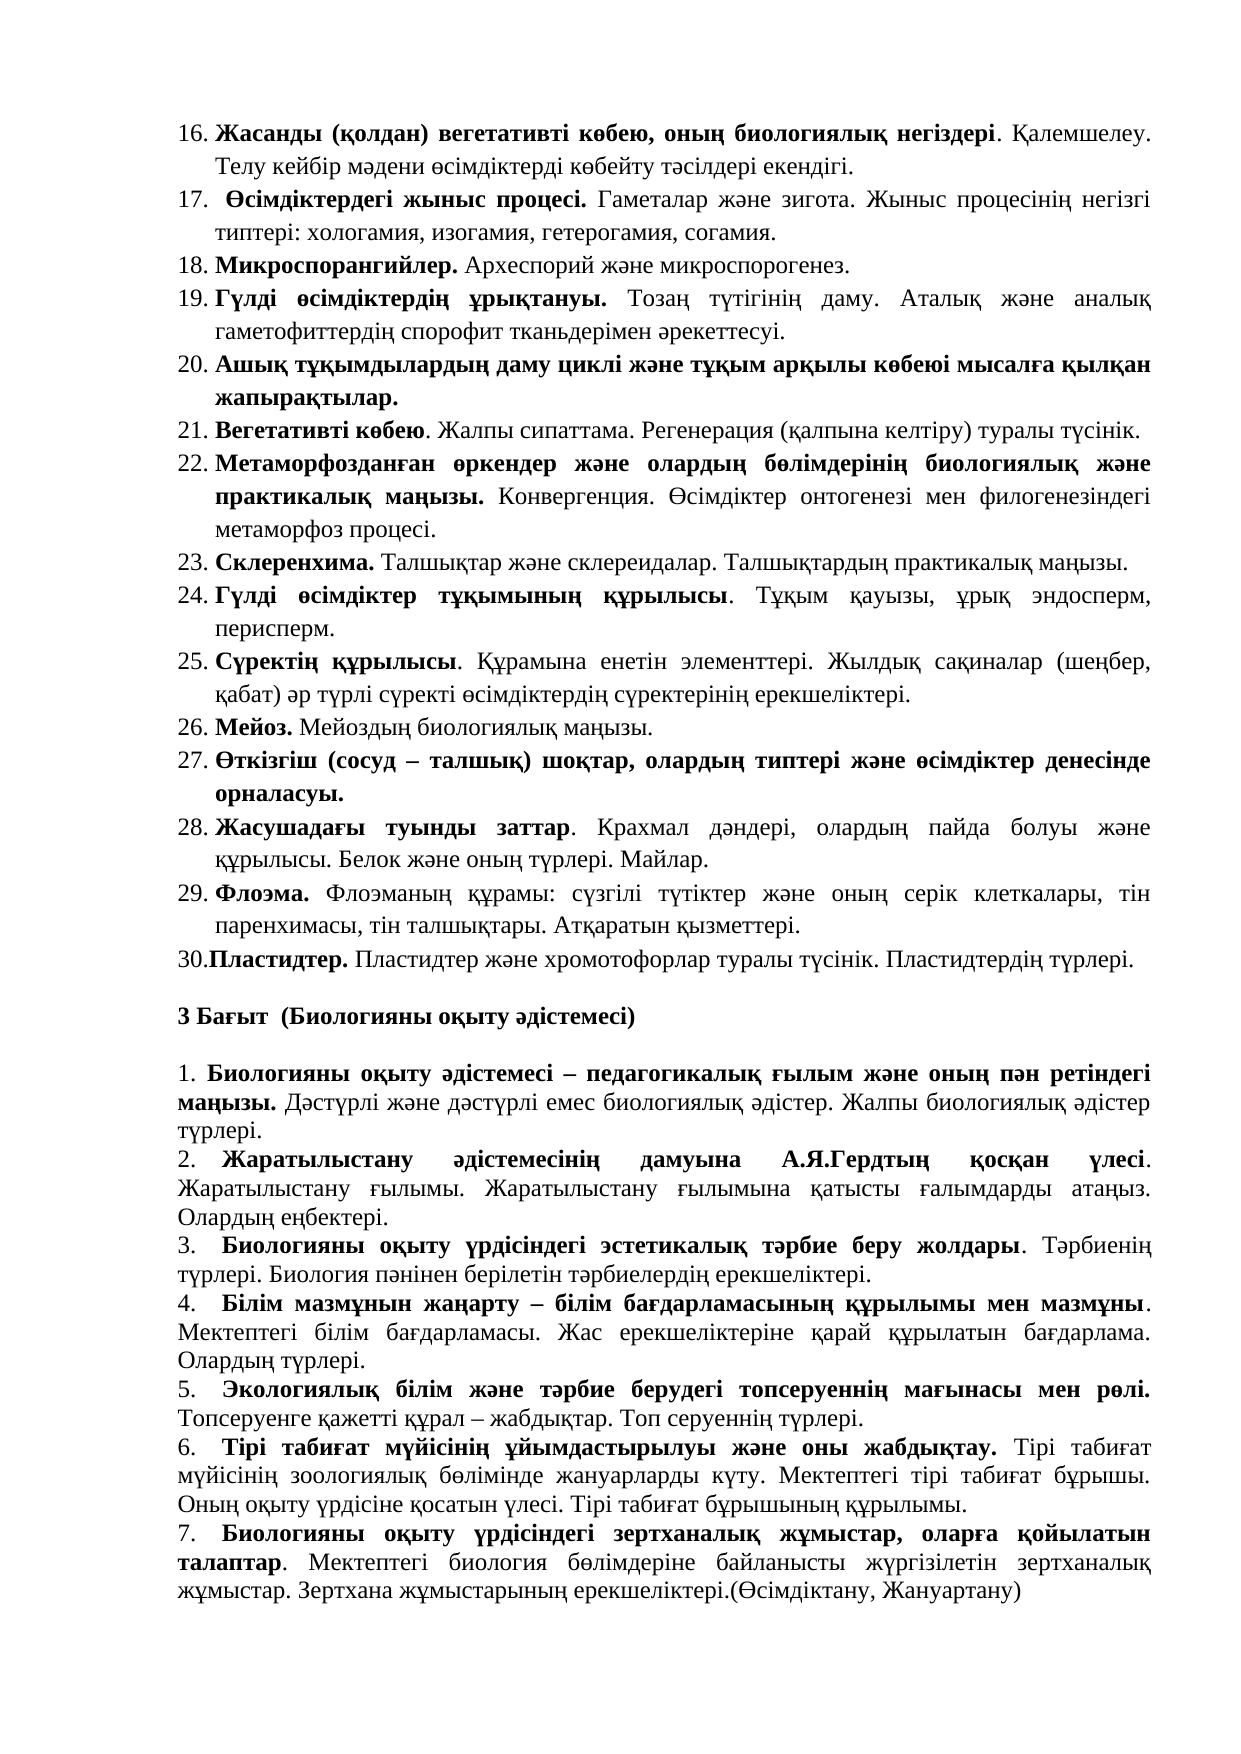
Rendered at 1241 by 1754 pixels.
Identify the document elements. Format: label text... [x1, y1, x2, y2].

list Гүлді өсімдіктердің ұрықтануы. Тозаң түтігінің даму. Аталық және аналық гаметофиттердің спорофит тканьдерімен әрекеттесуі. [177, 283, 1152, 345]
list Биологияны оқыту әдістемесі – педагогикалық ғылым және оның пән ретіндегі маңызы. Дәстүрлі және дәстүрлі емес биологиялық әдістер. Жалпы биологиялық әдістер түрлері. [177, 1058, 1152, 1144]
list Жасушадағы туынды заттар. Крахмал дәндері, олардың пайда болуы және құрылысы. Белок және оның түрлері. Майлар. [177, 812, 1152, 873]
list 3 Бағыт (Биологияны оқыту әдістемесі) [177, 1001, 1152, 1030]
list Биологияны оқыту үрдісіндегі эстетикалық тәрбие беру жолдары. Тәрбиенің түрлері. Биология пәнінен берілетін тәрбиелердің ерекшеліктері. [177, 1230, 1152, 1288]
list Экологиялық білім және тәрбие берудегі топсеруеннің мағынасы мен рөлі. Топсеруенге қажетті құрал – жабдықтар. Топ серуеннің түрлері. [177, 1374, 1152, 1432]
list Флоэма. Флоэманың құрамы: сүзгілі түтіктер және оның серік клеткалары, тін паренхимасы, тін талшықтары. Атқаратын қызметтері. [177, 878, 1152, 939]
list Гүлді өсімдіктер тұқымының құрылысы. Тұқым қауызы, ұрық эндосперм, перисперм. [177, 580, 1152, 642]
list Өсімдіктердегі жыныс процесі. Гаметалар және зигота. Жыныс процесінің негізгі типтері: хологамия, изогамия, гетерогамия, согамия. [177, 184, 1152, 246]
list Білім мазмұнын жаңарту – білім бағдарламасының құрылымы мен мазмұны. Мектептегі білім бағдарламасы. Жас ерекшеліктеріне қарай құрылатын бағдарлама. Олардың түрлері. [177, 1288, 1152, 1374]
list Склеренхима. Талшықтар және склереидалар. Талшықтардың практикалық маңызы. [177, 547, 1152, 576]
list Микроспорангийлер. Археспорий және микроспорогенез. [177, 250, 1152, 279]
list 30.Пластидтер. Пластидтер және хромотофорлар туралы түсінік. Пластидтердің түрлері. [177, 944, 1152, 972]
list Тірі табиғат мүйісінің ұйымдастырылуы және оны жабдықтау. Тірі табиғат мүйісінің зоологиялық бөлімінде жануарларды күту. Мектептегі тірі табиғат бұрышы. Оның оқыту үрдісіне қосатын үлесі. Тірі табиғат бұрышының құрылымы. [177, 1432, 1152, 1518]
list Биологияны оқыту үрдісіндегі зертханалық жұмыстар, оларға қойылатын талаптар. Мектептегі биология бөлімдеріне байланысты жүргізілетін зертханалық жұмыстар. Зертхана жұмыстарының ерекшеліктері.(Өсімдіктану, Жануартану) [177, 1518, 1152, 1604]
list Метаморфозданған өркендер және олардың бөлімдерінің биологиялық және практикалық маңызы. Конвергенция. Өсімдіктер онтогенезі мен филогенезіндегі метаморфоз процесі. [177, 448, 1152, 543]
list Жаратылыстану әдістемесінің дамуына А.Я.Гердтың қосқан үлесі. Жаратылыстану ғылымы. Жаратылыстану ғылымына қатысты ғалымдарды атаңыз. Олардың еңбектері. [177, 1144, 1152, 1230]
list Өткізгіш (сосуд – талшық) шоқтар, олардың типтері және өсімдіктер денесінде орналасуы. [177, 746, 1152, 807]
list Ашық тұқымдылардың даму циклі және тұқым арқылы көбеюі мысалға қылқан жапырақтылар. [177, 349, 1152, 411]
list Жасанды (қолдан) вегетативті көбею, оның биологиялық негіздері. Қалемшелеу. Телу кейбір мәдени өсімдіктерді көбейту тәсілдері екендігі. [177, 118, 1152, 180]
list Вегетативті көбею. Жалпы сипаттама. Регенерация (қалпына келтіру) туралы түсінік. [177, 415, 1152, 444]
list Мейоз. Мейоздың биологиялық маңызы. [177, 712, 1152, 741]
list Сүректің құрылысы. Құрамына енетін элементтері. Жылдық сақиналар (шеңбер, қабат) әр түрлі сүректі өсімдіктердің сүректерінің ерекшеліктері. [177, 646, 1152, 708]
